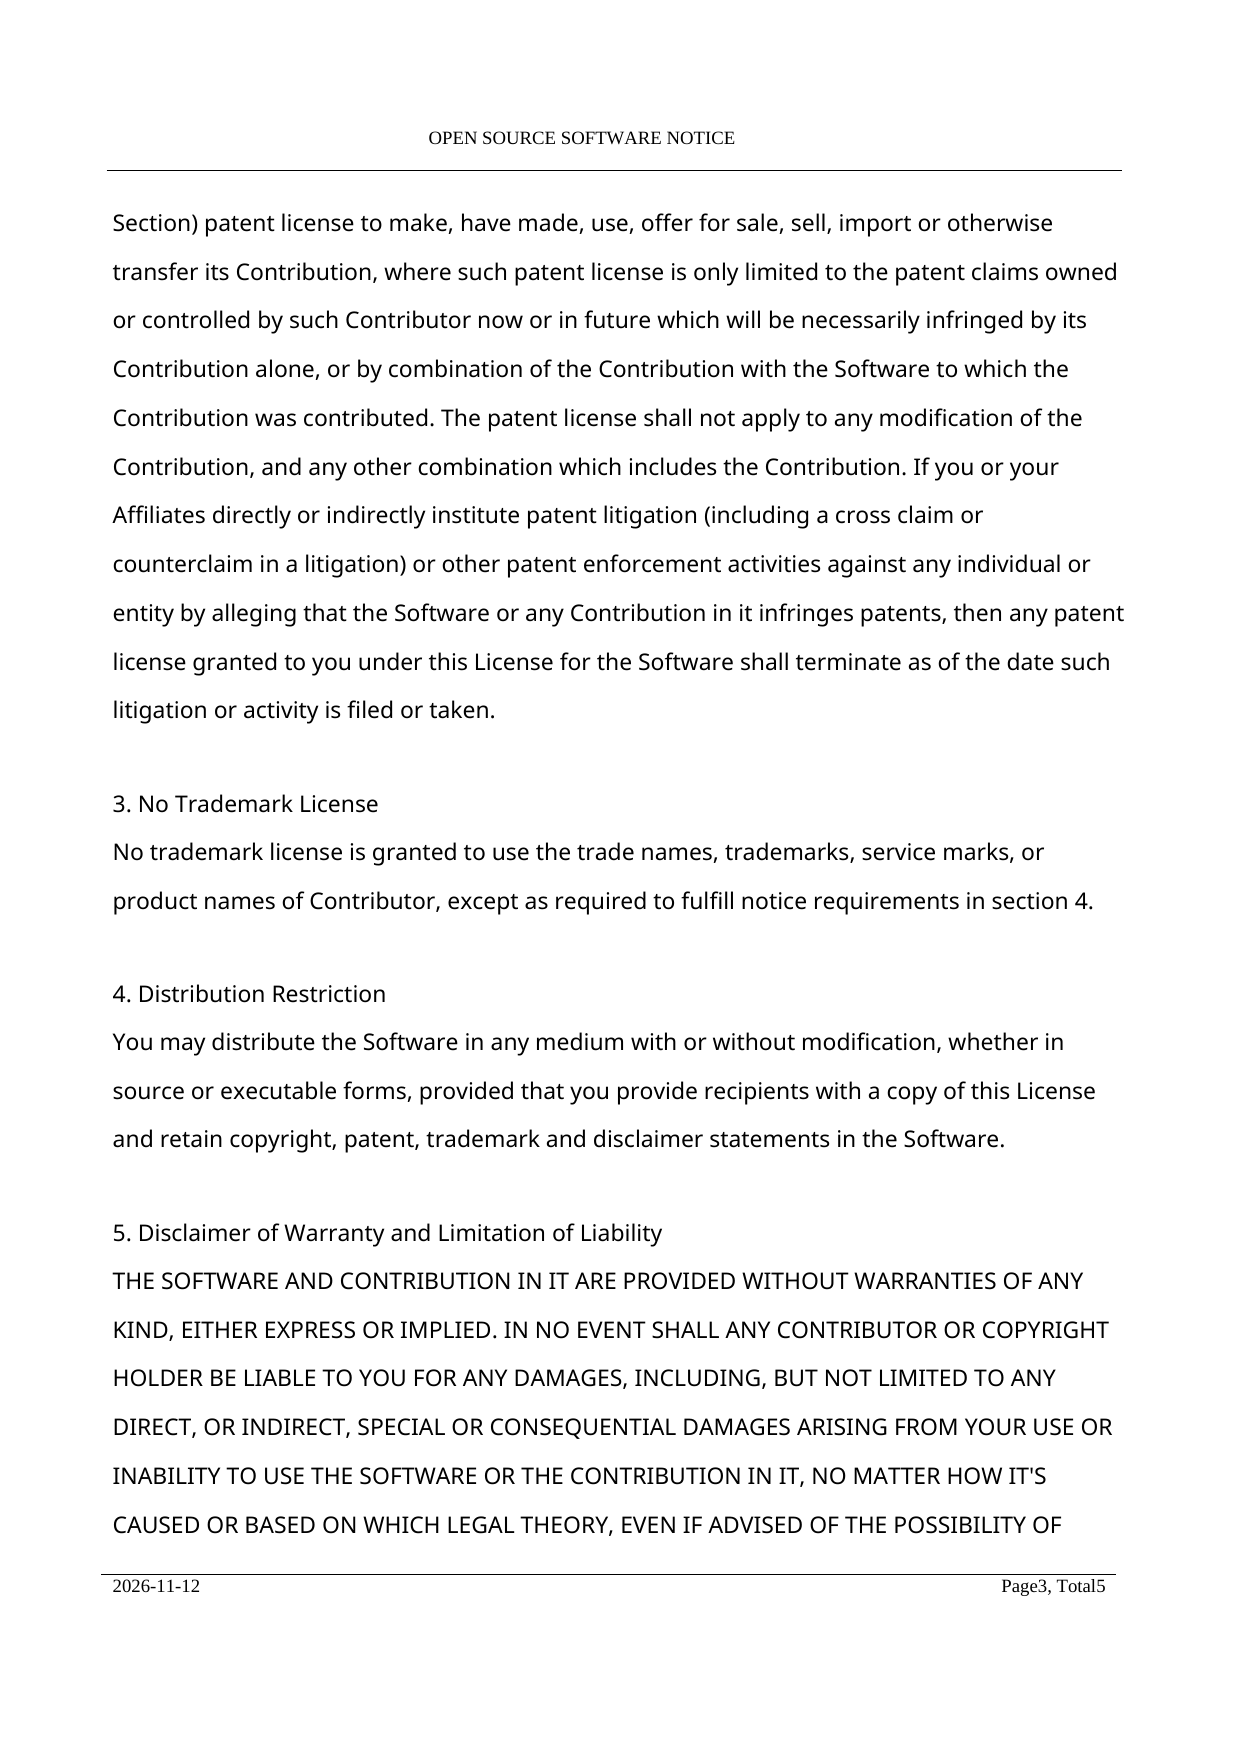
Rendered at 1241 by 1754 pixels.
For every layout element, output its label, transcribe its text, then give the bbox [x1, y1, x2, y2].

text 4. Distribution Restriction [112, 977, 1128, 1010]
text You may distribute the Software in any medium with or without modification, whether in source or executable forms, provided that you provide recipients with a copy of this License and retain copyright, patent, trademark and disclaimer statements in the Software. [112, 1025, 1128, 1155]
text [112, 1264, 1128, 1540]
text 3. No Trademark License [112, 787, 1128, 819]
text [112, 206, 1128, 726]
text No trademark license is granted to use the trade names, trademarks, service marks, or product names of Contributor, except as required to fulfill notice requirements in section 4. [112, 835, 1128, 916]
text 5. Disclaimer of Warranty and Limitation of Liability [112, 1216, 1128, 1248]
